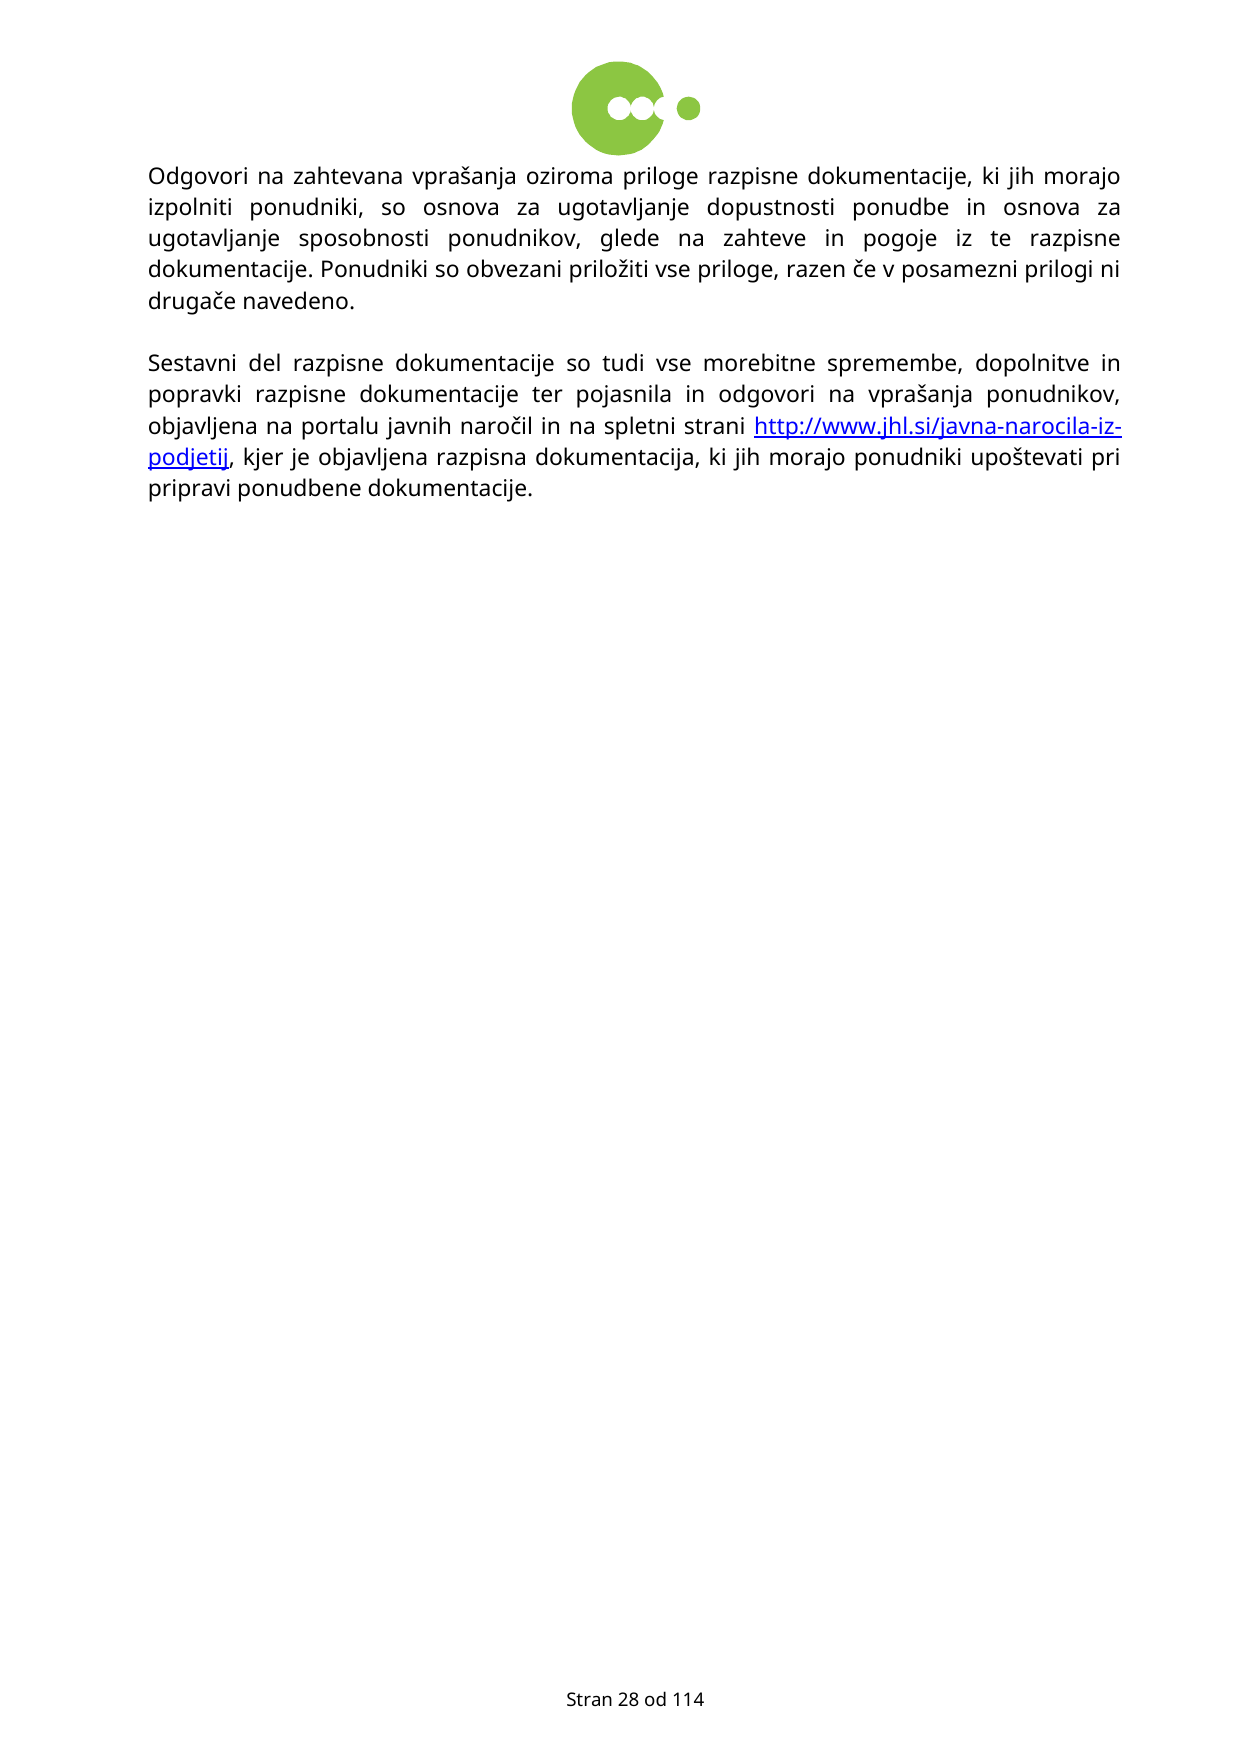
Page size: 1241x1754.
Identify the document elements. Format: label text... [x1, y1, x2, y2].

text Sestavni del razpisne dokumentacije so tudi vse morebitne spremembe, dopolnitve in popravki razpisne dokumentacije ter pojasnila in odgovori na vprašanja ponudnikov, objavljena na portalu javnih naročil in na spletni strani http://www.jhl.si/javna-narocila-iz-podjetij, kjer je objavljena razpisna dokumentacija, ki jih morajo ponudniki upoštevati pri pripravi ponudbene dokumentacije. [148, 347, 1122, 503]
text Odgovori na zahtevana vprašanja oziroma priloge razpisne dokumentacije, ki jih morajo izpolniti ponudniki, so osnova za ugotavljanje dopustnosti ponudbe in osnova za ugotavljanje sposobnosti ponudnikov, glede na zahteve in pogoje iz te razpisne dokumentacije. Ponudniki so obvezani priložiti vse priloge, razen če v posamezni prilogi ni drugače navedeno. [148, 160, 1122, 316]
